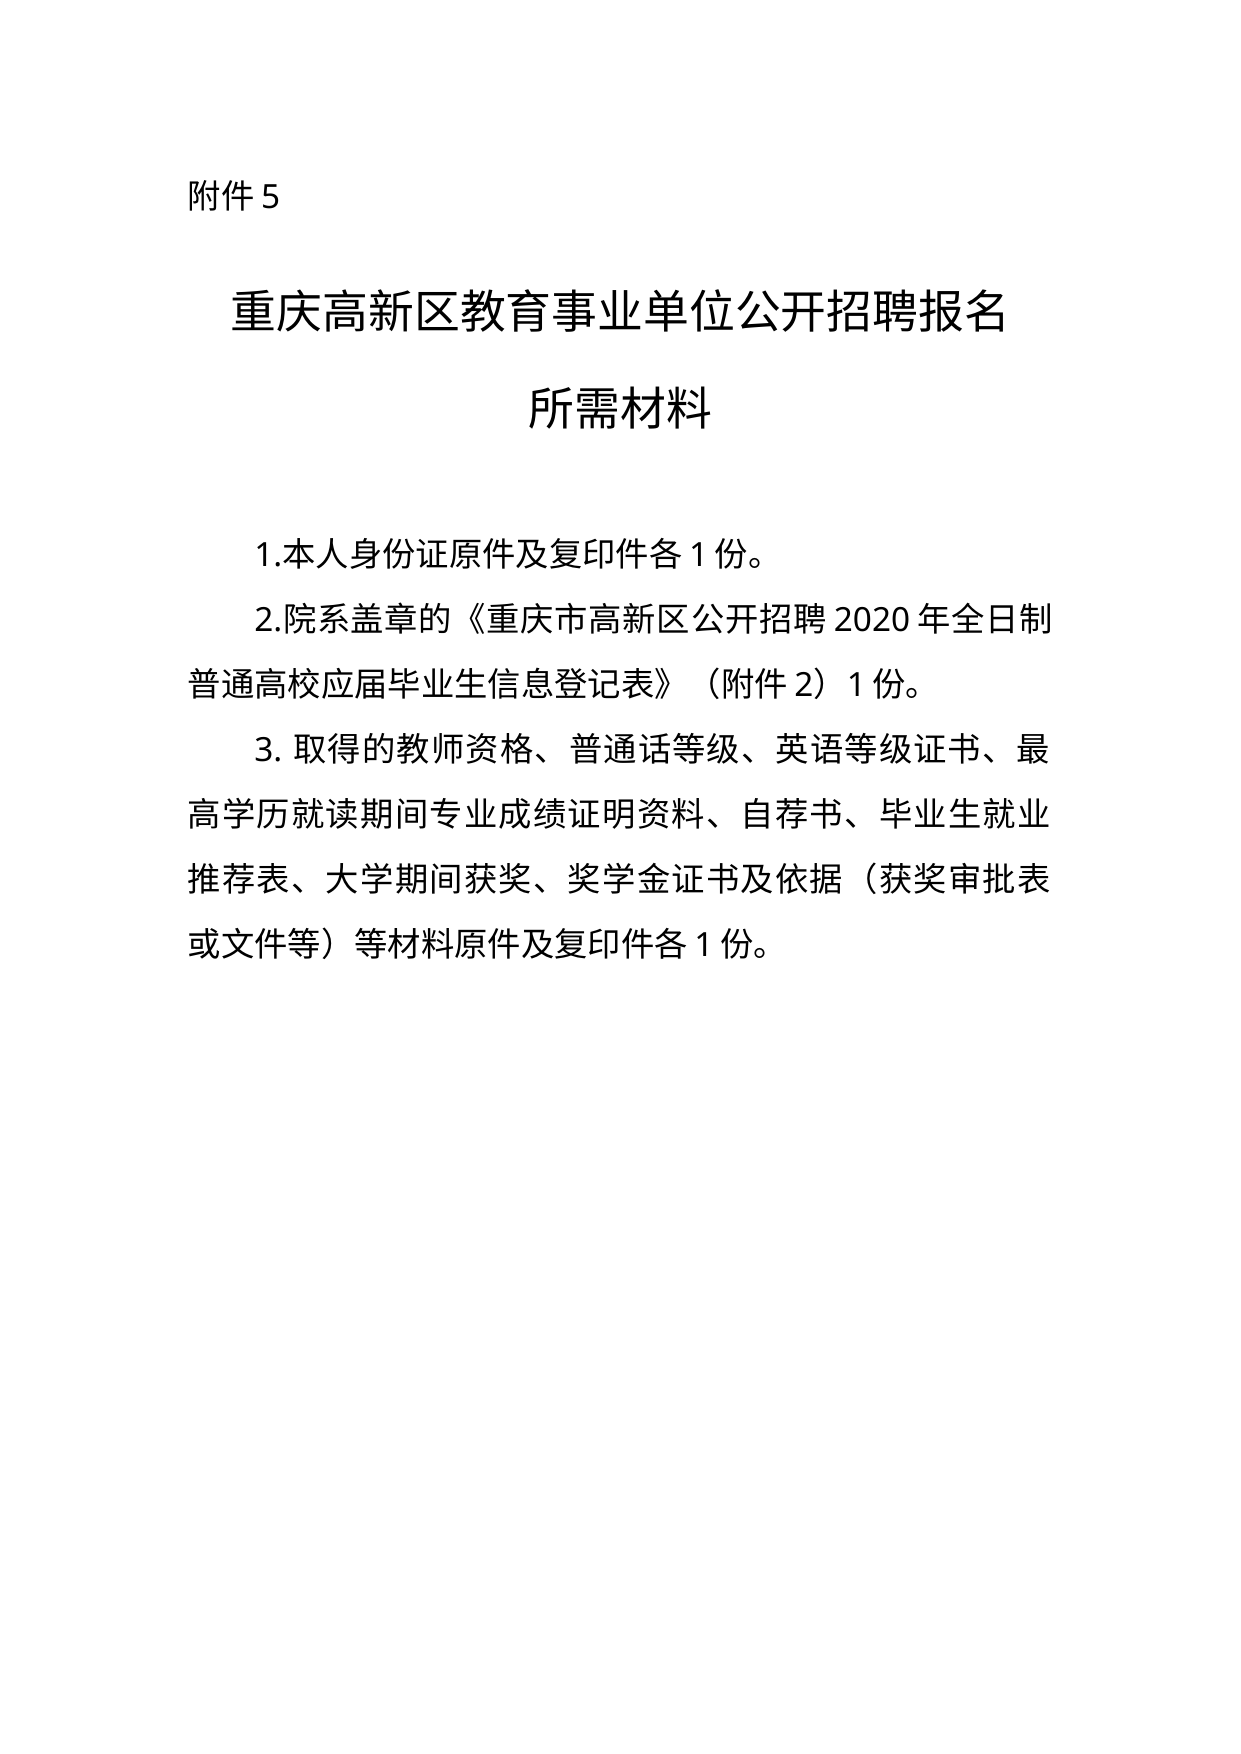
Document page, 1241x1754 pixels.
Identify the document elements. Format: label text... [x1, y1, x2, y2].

text 3. 取得的教师资格、普通话等级、英语等级证书、最高学历就读期间专业成绩证明资料、自荐书、毕业生就业推荐表、大学期间获奖、奖学金证书及依据（获奖审批表或文件等）等材料原件及复印件各1份。 [187, 714, 1053, 974]
text 1.本人身份证原件及复印件各1份。 [187, 519, 1053, 584]
text 附件5 [187, 162, 1053, 227]
text 2.院系盖章的《重庆市高新区公开招聘2020年全日制普通高校应届毕业生信息登记表》（附件2）1份。 [187, 584, 1053, 714]
text 重庆高新区教育事业单位公开招聘报名所需材料 [227, 259, 1014, 454]
